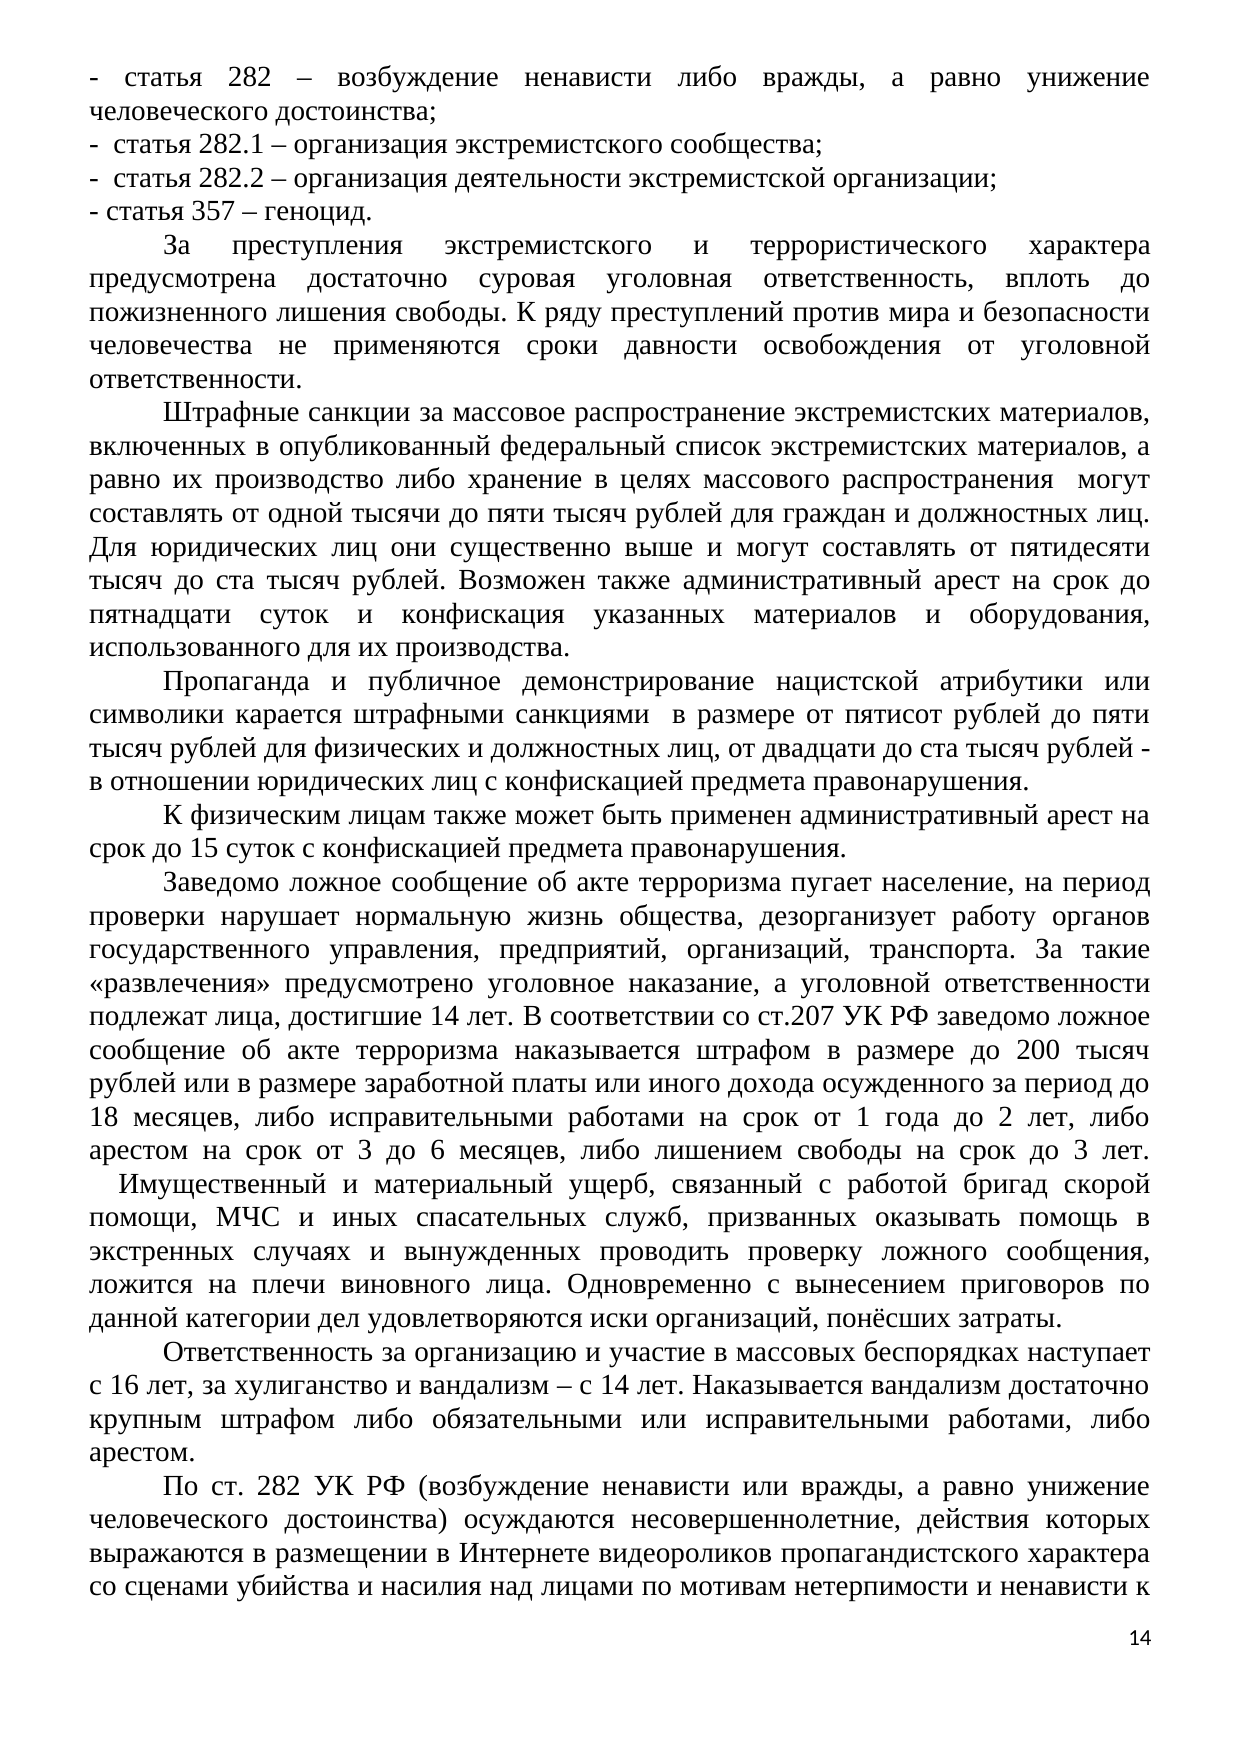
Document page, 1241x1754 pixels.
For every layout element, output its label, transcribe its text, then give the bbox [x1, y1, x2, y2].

text - статья 282 – возбуждение ненависти либо вражды, а равно унижение человеческого достоинства; [89, 59, 1151, 126]
text К физическим лицам также может быть применен административный арест на срок до 15 суток с конфискацией предмета правонарушения. [89, 797, 1151, 864]
text Штрафные санкции за массовое распространение экстремистских материалов, включенных в опубликованный федеральный список экстремистских материалов, а равно их производство либо хранение в целях массового распространения могут составлять от одной тысячи до пяти тысяч рублей для граждан и должностных лиц. Для юридических лиц они существенно выше и могут составлять от пятидесяти тысяч до ста тысяч рублей. Возможен также административный арест на срок до пятнадцати суток и конфискация указанных материалов и оборудования, использованного для их производства. [89, 394, 1151, 663]
text - статья 282.1 – организация экстремистского сообщества; [89, 126, 1151, 160]
text Заведомо ложное сообщение об акте терроризма пугает население, на период проверки нарушает нормальную жизнь общества, дезорганизует работу органов государственного управления, предприятий, организаций, транспорта. За такие «развлечения» предусмотрено уголовное наказание, а уголовной ответственности подлежат лица, достигшие 14 лет. В соответствии со ст.207 УК РФ заведомо ложное сообщение об акте терроризма наказывается штрафом в размере до 200 тысяч рублей или в размере заработной платы или иного дохода осужденного за период до 18 месяцев, либо исправительными работами на срок от 1 года до 2 лет, либо арестом на срок от 3 до 6 месяцев, либо лишением свободы на срок до 3 лет. Имущественный и материальный ущерб, связанный с работой бригад скорой помощи, МЧС и иных спасательных служб, призванных оказывать помощь в экстренных случаях и вынужденных проводить проверку ложного сообщения, ложится на плечи виновного лица. Одновременно с вынесением приговоров по данной категории дел удовлетворяются иски организаций, понёсших затраты. [89, 864, 1151, 1334]
text - статья 357 – геноцид. [89, 193, 1151, 227]
text - статья 282.2 – организация деятельности экстремистской организации; [89, 160, 1151, 193]
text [89, 1468, 1151, 1602]
text За преступления экстремистского и террористического характера предусмотрена достаточно суровая уголовная ответственность, вплоть до пожизненного лишения свободы. К ряду преступлений против мира и безопасности человечества не применяются сроки давности освобождения от уголовной ответственности. [89, 227, 1151, 394]
text Пропаганда и публичное демонстрирование нацистской атрибутики или символики карается штрафными санкциями в размере от пятисот рублей до пяти тысяч рублей для физических и должностных лиц, от двадцати до ста тысяч рублей - в отношении юридических лиц с конфискацией предмета правонарушения. [89, 663, 1151, 797]
text Ответственность за организацию и участие в массовых беспорядках наступает с 16 лет, за хулиганство и вандализм – с 14 лет. Наказывается вандализм достаточно крупным штрафом либо обязательными или исправительными работами, либо арестом. [89, 1334, 1151, 1468]
